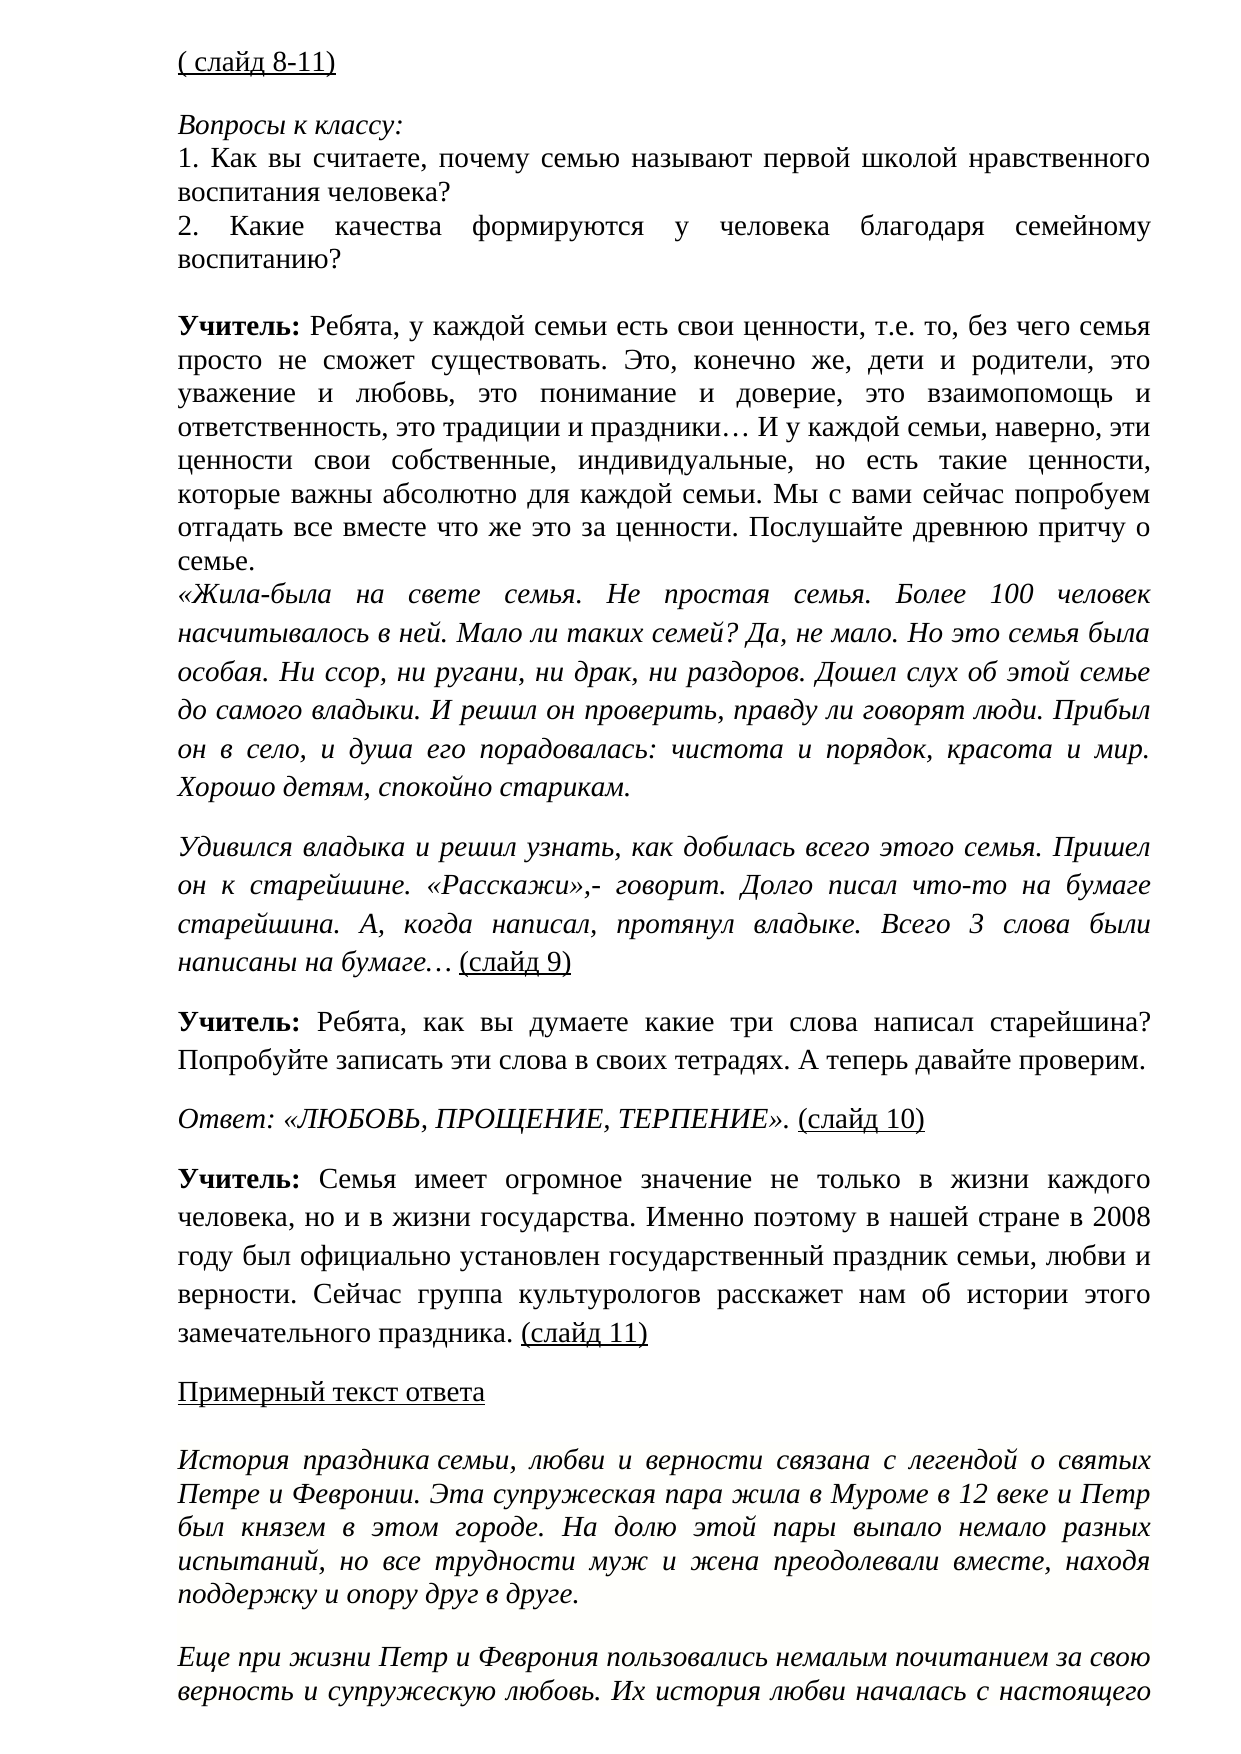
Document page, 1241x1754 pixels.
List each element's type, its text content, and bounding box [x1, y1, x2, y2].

text Вопросы к классу: [177, 107, 1152, 141]
text ( слайд 8-11) [177, 44, 1152, 78]
text 1. Как вы считаете, почему семью называют первой школой нравственного воспитания человека? [177, 141, 1152, 208]
text История праздника семьи, любви и верности связана с легендой о святых Петре и Февронии. Эта супружеская пара жила в Муроме в 12 веке и Петр был князем в этом городе. На долю этой пары выпало немало разных испытаний, но все трудности муж и жена преодолевали вместе, находя поддержку и опору друг в друге. [177, 1442, 1152, 1610]
text Учитель: Ребята, как вы думаете какие три слова написал старейшина? Попробуйте записать эти слова в своих тетрадях. А теперь давайте проверим. [177, 1004, 1152, 1076]
text Учитель: Семья имеет огромное значение не только в жизни каждого человека, но и в жизни государства. Именно поэтому в нашей стране в 2008 году был официально установлен государственный праздник семьи, любви и верности. Сейчас группа культурологов расскажет нам об истории этого замечательного праздника. (слайд 11) [177, 1161, 1152, 1349]
text Ответ: «ЛЮБОВЬ, ПРОЩЕНИЕ, ТЕРПЕНИЕ». (слайд 10) [177, 1102, 1152, 1135]
text Учитель: Ребята, у каждой семьи есть свои ценности, т.е. то, без чего семья просто не сможет существовать. Это, конечно же, дети и родители, это уважение и любовь, это понимание и доверие, это взаимопомощь и ответственность, это традиции и праздники… И у каждой семьи, наверно, эти ценности свои собственные, индивидуальные, но есть такие ценности, которые важны абсолютно для каждой семьи. Мы с вами сейчас попробуем отгадать все вместе что же это за ценности. Послушайте древнюю притчу о семье. [177, 308, 1152, 577]
text Примерный текст ответа [177, 1374, 1152, 1408]
text Удивился владыка и решил узнать, как добилась всего этого семья. Пришел он к старейшине. «Расскажи»,- говорит. Долго писал что-то на бумаге старейшина. А, когда написал, протянул владыке. Всего 3 слова были написаны на бумаге… (слайд 9) [177, 829, 1152, 978]
text «Жила-была на свете семья. Не простая семья. Более 100 человек насчитывалось в ней. Мало ли таких семей? Да, не мало. Но это семья была особая. Ни ссор, ни ругани, ни драк, ни раздоров. Дошел слух об этой семье до самого владыки. И решил он проверить, правду ли говорят люди. Прибыл он в село, и душа его порадовалась: чистота и порядок, красота и мир. Хорошо детям, спокойно старикам. [177, 577, 1152, 803]
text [177, 1639, 1152, 1706]
text 2. Какие качества формируются у человека благодаря семейному воспитанию? [177, 208, 1152, 275]
